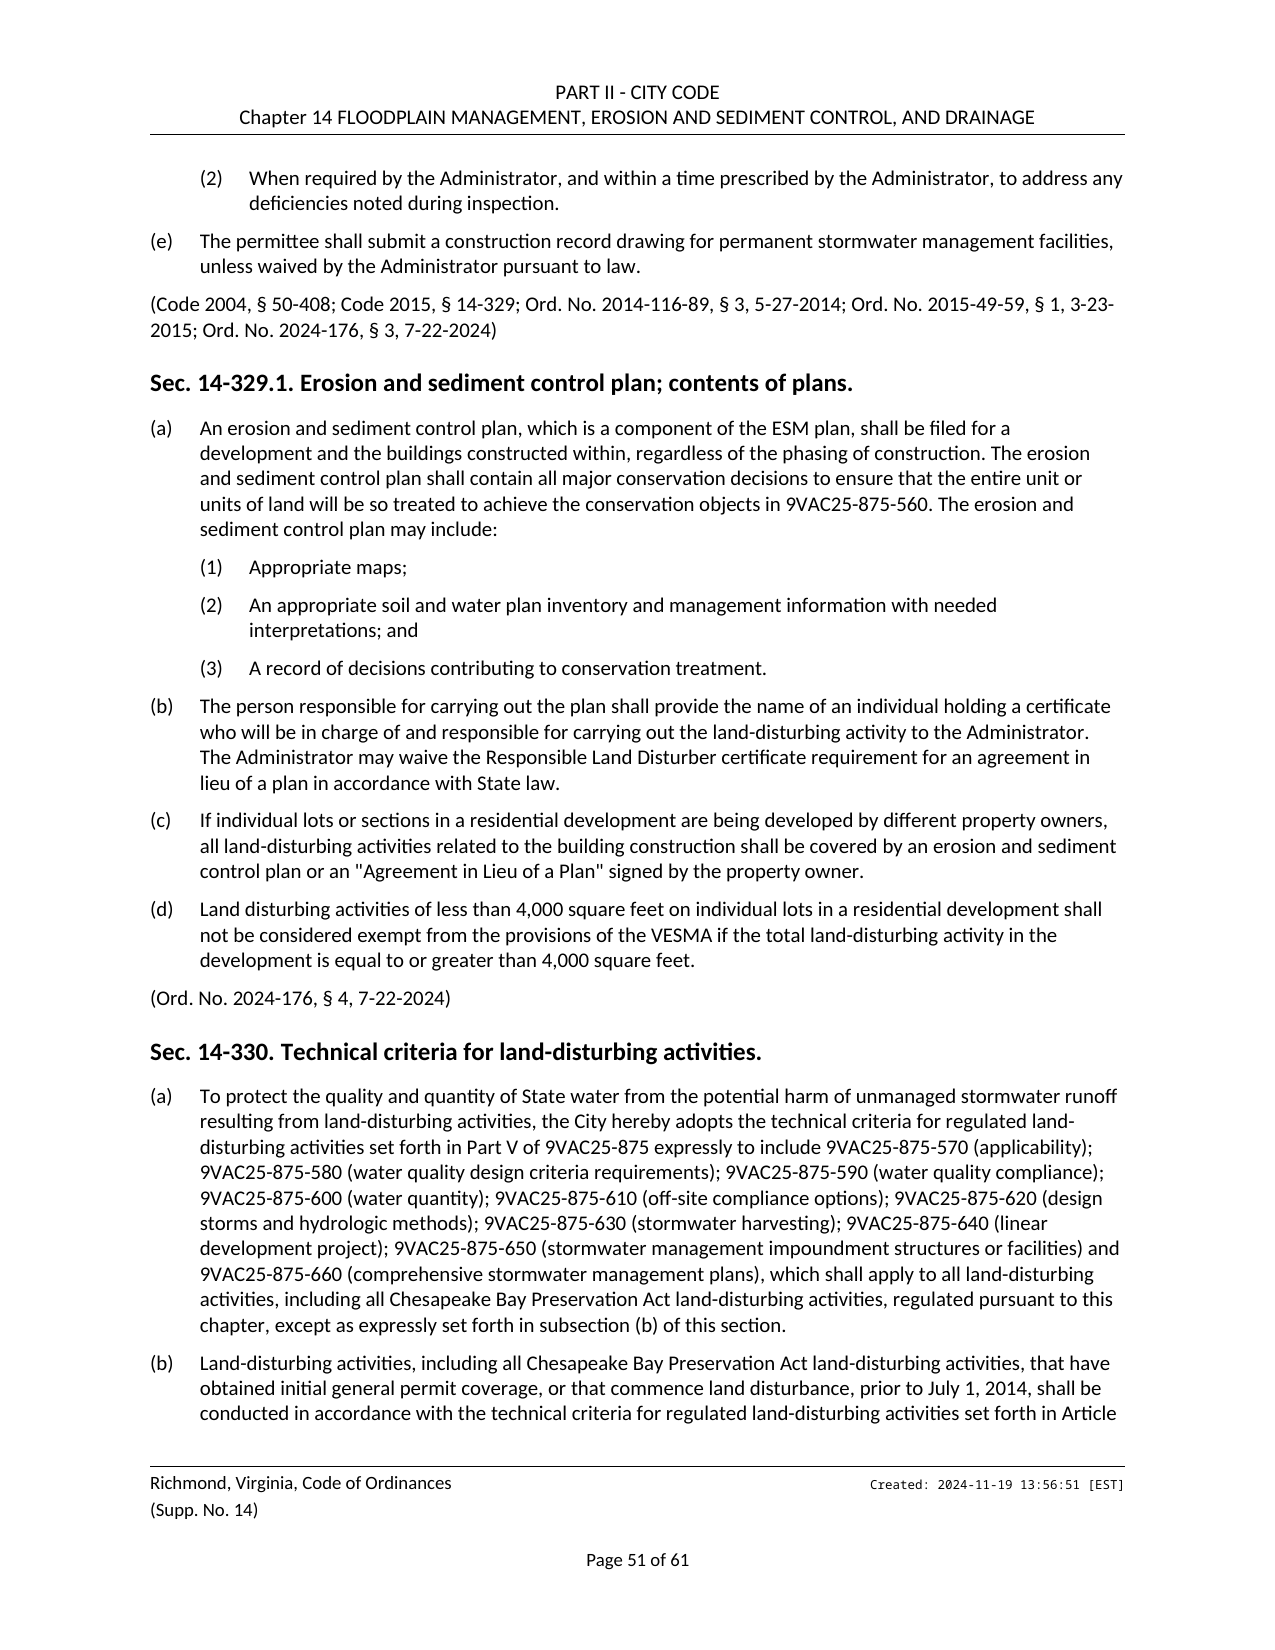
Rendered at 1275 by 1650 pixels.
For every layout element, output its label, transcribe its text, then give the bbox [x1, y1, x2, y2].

text (Code 2004, § 50-408; Code 2015, § 14-329; Ord. No. 2014-116-89, § 3, 5-27-2014; Ord. No. 2015-49-59, § 1, 3-23-2015; Ord. No. 2024-176, § 3, 7-22-2024) [150, 291, 1125, 342]
text Sec. 14-329.1. Erosion and sediment control plan; contents of plans. [150, 367, 1125, 398]
list (a) To protect the quality and quantity of State water from the potential harm of unmanaged stormwater runoff resulting from land-disturbing activities, the City hereby adopts the technical criteria for regulated land-disturbing activities set forth in Part V of 9VAC25-875 expressly to include 9VAC25-875-570 (applicability); 9VAC25-875-580 (water quality design criteria requirements); 9VAC25-875-590 (water quality compliance); 9VAC25-875-600 (water quantity); 9VAC25-875-610 (off-site compliance options); 9VAC25-875-620 (design storms and hydrologic methods); 9VAC25-875-630 (stormwater harvesting); 9VAC25-875-640 (linear development project); 9VAC25-875-650 (stormwater management impoundment structures or facilities) and 9VAC25-875-660 (comprehensive stormwater management plans), which shall apply to all land-disturbing activities, including all Chesapeake Bay Preservation Act land-disturbing activities, regulated pursuant to this chapter, except as expressly set forth in subsection (b) of this section. [150, 1083, 1125, 1337]
list (b) The person responsible for carrying out the plan shall provide the name of an individual holding a certificate who will be in charge of and responsible for carrying out the land-disturbing activity to the Administrator. The Administrator may waive the Responsible Land Disturber certificate requirement for an agreement in lieu of a plan in accordance with State law. [150, 693, 1125, 795]
list (c) If individual lots or sections in a residential development are being developed by different property owners, all land-disturbing activities related to the building construction shall be covered by an erosion and sediment control plan or an "Agreement in Lieu of a Plan" signed by the property owner. [150, 808, 1125, 884]
list (1) Appropriate maps; [199, 554, 1125, 580]
list (2) An appropriate soil and water plan inventory and management information with needed interpretations; and [199, 592, 1125, 643]
text Sec. 14-330. Technical criteria for land-disturbing activities. [150, 1036, 1125, 1066]
list (2) When required by the Administrator, and within a time prescribed by the Administrator, to address any deficiencies noted during inspection. [199, 165, 1125, 216]
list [150, 1350, 1125, 1426]
list (e) The permittee shall submit a construction record drawing for permanent stormwater management facilities, unless waived by the Administrator pursuant to law. [150, 228, 1125, 279]
list (d) Land disturbing activities of less than 4,000 square feet on individual lots in a residential development shall not be considered exempt from the provisions of the VESMA if the total land-disturbing activity in the development is equal to or greater than 4,000 square feet. [150, 896, 1125, 973]
list (a) An erosion and sediment control plan, which is a component of the ESM plan, shall be filed for a development and the buildings constructed within, regardless of the phasing of construction. The erosion and sediment control plan shall contain all major conservation decisions to ensure that the entire unit or units of land will be so treated to achieve the conservation objects in 9VAC25-875-560. The erosion and sediment control plan may include: [150, 415, 1125, 542]
text (Ord. No. 2024-176, § 4, 7-22-2024) [150, 985, 1125, 1011]
list (3) A record of decisions contributing to conservation treatment. [199, 656, 1125, 681]
